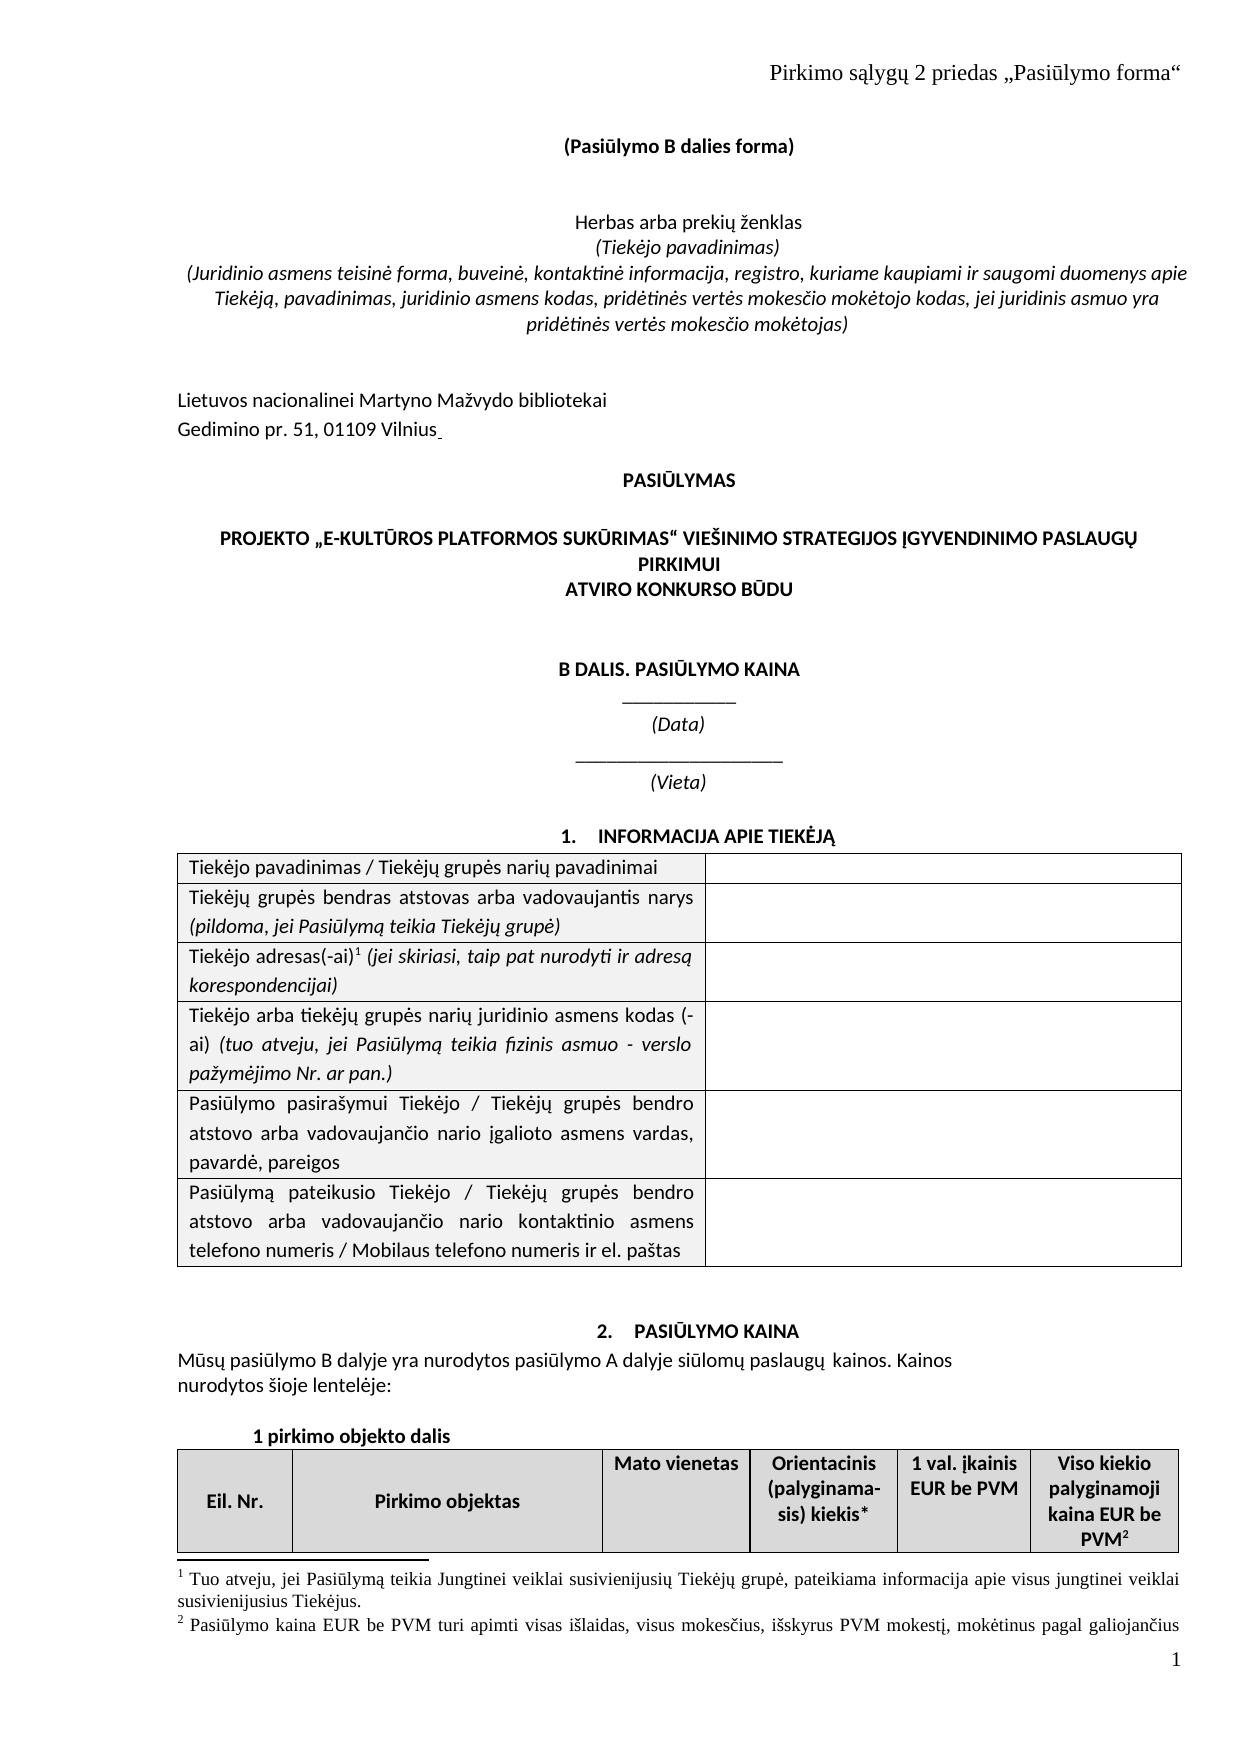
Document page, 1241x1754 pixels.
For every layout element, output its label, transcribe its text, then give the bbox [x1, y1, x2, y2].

text B DALIS. PASIŪLYMO KAINA [177, 656, 1181, 682]
table_header Orientacinis (palyginama-sis) kiekis* [751, 1450, 897, 1552]
subtitle PASIŪLYMAS [177, 467, 1181, 492]
text 1 pirkimo objekto dalis [177, 1423, 1181, 1449]
table_cell Pasiūlymo pasirašymui Tiekėjo / Tiekėjų grupės bendro atstovo arba vadovaujančio nario įgalioto asmens vardas, pavardė, pareigos [178, 1091, 705, 1178]
table_cell [706, 1002, 1181, 1089]
table_header Eil. Nr. [178, 1450, 292, 1552]
subtitle PASIŪLYMO KAINA [215, 1318, 1181, 1343]
table_cell [706, 884, 1181, 942]
text Herbas arba prekių ženklas [177, 209, 1200, 234]
table_header Mato vienetas [603, 1450, 749, 1552]
table_header Viso kiekio palyginamoji kaina EUR be PVM [1031, 1450, 1178, 1552]
table_header [706, 854, 1181, 883]
text ___________ [177, 682, 1181, 707]
table_cell Tiekėjo arba tiekėjų grupės narių juridinio asmens kodas (-ai) (tuo atveju, jei Pasiūlymą teikia fizinis asmuo - verslo pažymėjimo Nr. ar pan.) [178, 1002, 705, 1089]
text (Data) [177, 711, 1181, 736]
text (Vieta) [177, 769, 1181, 794]
text (Juridinio asmens teisinė forma, buveinė, kontaktinė informacija, registro, kuriame kaupiami ir saugomi duomenys apie Tiekėją, pavadinimas, juridinio asmens kodas, pridėtinės vertės mokesčio mokėtojo kodas, jei juridinis asmuo yra pridėtinės vertės mokesčio mokėtojas) [177, 260, 1200, 336]
table_cell Pasiūlymą pateikusio Tiekėjo / Tiekėjų grupės bendro atstovo arba vadovaujančio nario kontaktinio asmens telefono numeris / Mobilaus telefono numeris ir el. paštas [178, 1179, 705, 1266]
table_header Pirkimo objektas [293, 1450, 602, 1552]
text nurodytos šioje lentelėje: [177, 1373, 1181, 1398]
text (Tiekėjo pavadinimas) [177, 234, 1200, 260]
text ____________________ [177, 740, 1181, 765]
text Gedimino pr. 51, 01109 Vilnius [177, 416, 1181, 442]
table_cell [706, 1179, 1181, 1266]
table_header Tiekėjo pavadinimas / Tiekėjų grupės narių pavadinimai [178, 854, 705, 883]
table_cell [706, 943, 1181, 1001]
subtitle ATVIRO KONKURSO BŪDU [177, 576, 1181, 602]
table_header 1 val. įkainis EUR be PVM [898, 1450, 1030, 1552]
text Mūsų pasiūlymo B dalyje yra nurodytos pasiūlymo A dalyje siūlomų paslaugų kainos. Kainos [177, 1347, 1181, 1373]
table_cell Tiekėjo adresas(-ai) (jei skiriasi, taip pat nurodyti ir adresą korespondencijai) [178, 943, 705, 1001]
text Lietuvos nacionalinei Martyno Mažvydo bibliotekai [177, 387, 1181, 412]
text PROJEKTO „E-KULTŪROS PLATFORMOS SUKŪRIMAS“ VIEŠINIMO STRATEGIJOS ĮGYVENDINIMO PASLAUGŲ PIRKIMUI [177, 525, 1181, 576]
text (Pasiūlymo B dalies forma) [177, 133, 1181, 158]
table_cell [706, 1091, 1181, 1178]
table_cell Tiekėjų grupės bendras atstovas arba vadovaujantis narys (pildoma, jei Pasiūlymą teikia Tiekėjų grupė) [178, 884, 705, 942]
subtitle INFORMACIJA APIE TIEKĖJĄ [215, 824, 1181, 849]
